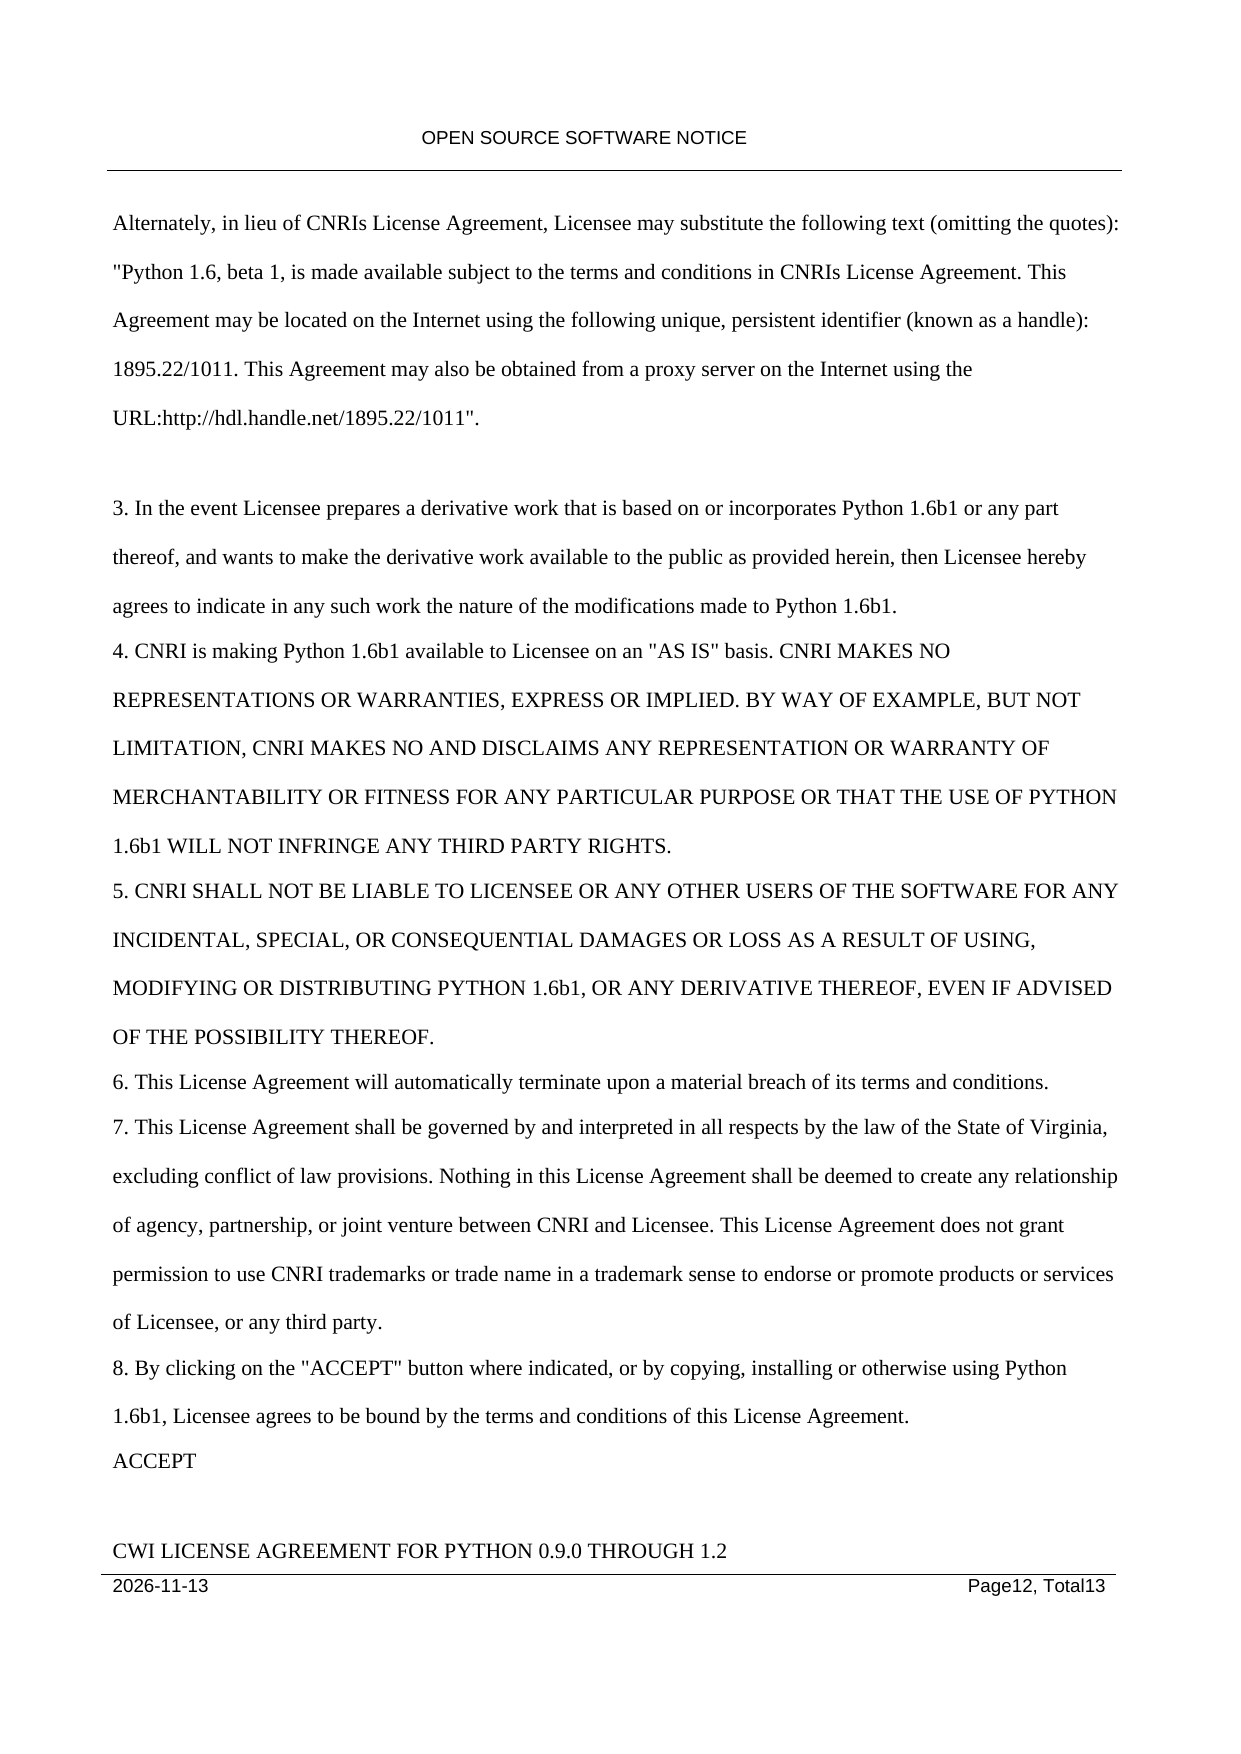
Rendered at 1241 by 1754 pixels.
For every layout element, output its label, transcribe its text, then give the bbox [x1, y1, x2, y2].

text CWI LICENSE AGREEMENT FOR PYTHON 0.9.0 THROUGH 1.2 [112, 1535, 1128, 1567]
text ACCEPT [112, 1445, 1128, 1477]
text Alternately, in lieu of CNRIs License Agreement, Licensee may substitute the following text (omitting the quotes): "Python 1.6, beta 1, is made available subject to the terms and conditions in CNRIs License Agreement. This Agreement may be located on the Internet using the following unique, persistent identifier (known as a handle): 1895.22/1011. This Agreement may also be obtained from a proxy server on the Internet using the URL:http://hdl.handle.net/1895.22/1011". [112, 206, 1128, 434]
text 7. This License Agreement shall be governed by and interpreted in all respects by the law of the State of Virginia, excluding conflict of law provisions. Nothing in this License Agreement shall be deemed to create any relationship of agency, partnership, or joint venture between CNRI and Licensee. This License Agreement does not grant permission to use CNRI trademarks or trade name in a trademark sense to endorse or promote products or services of Licensee, or any third party. [112, 1111, 1128, 1338]
text 3. In the event Licensee prepares a derivative work that is based on or incorporates Python 1.6b1 or any part thereof, and wants to make the derivative work available to the public as provided herein, then Licensee hereby agrees to indicate in any such work the nature of the modifications made to Python 1.6b1. [112, 492, 1128, 622]
text 5. CNRI SHALL NOT BE LIABLE TO LICENSEE OR ANY OTHER USERS OF THE SOFTWARE FOR ANY INCIDENTAL, SPECIAL, OR CONSEQUENTIAL DAMAGES OR LOSS AS A RESULT OF USING, MODIFYING OR DISTRIBUTING PYTHON 1.6b1, OR ANY DERIVATIVE THEREOF, EVEN IF ADVISED OF THE POSSIBILITY THEREOF. [112, 874, 1128, 1053]
text 8. By clicking on the "ACCEPT" button where indicated, or by copying, installing or otherwise using Python 1.6b1, Licensee agrees to be bound by the terms and conditions of this License Agreement. [112, 1351, 1128, 1432]
text 6. This License Agreement will automatically terminate upon a material breach of its terms and conditions. [112, 1066, 1128, 1098]
text 4. CNRI is making Python 1.6b1 available to Licensee on an "AS IS" basis. CNRI MAKES NO REPRESENTATIONS OR WARRANTIES, EXPRESS OR IMPLIED. BY WAY OF EXAMPLE, BUT NOT LIMITATION, CNRI MAKES NO AND DISCLAIMS ANY REPRESENTATION OR WARRANTY OF MERCHANTABILITY OR FITNESS FOR ANY PARTICULAR PURPOSE OR THAT THE USE OF PYTHON 1.6b1 WILL NOT INFRINGE ANY THIRD PARTY RIGHTS. [112, 634, 1128, 862]
